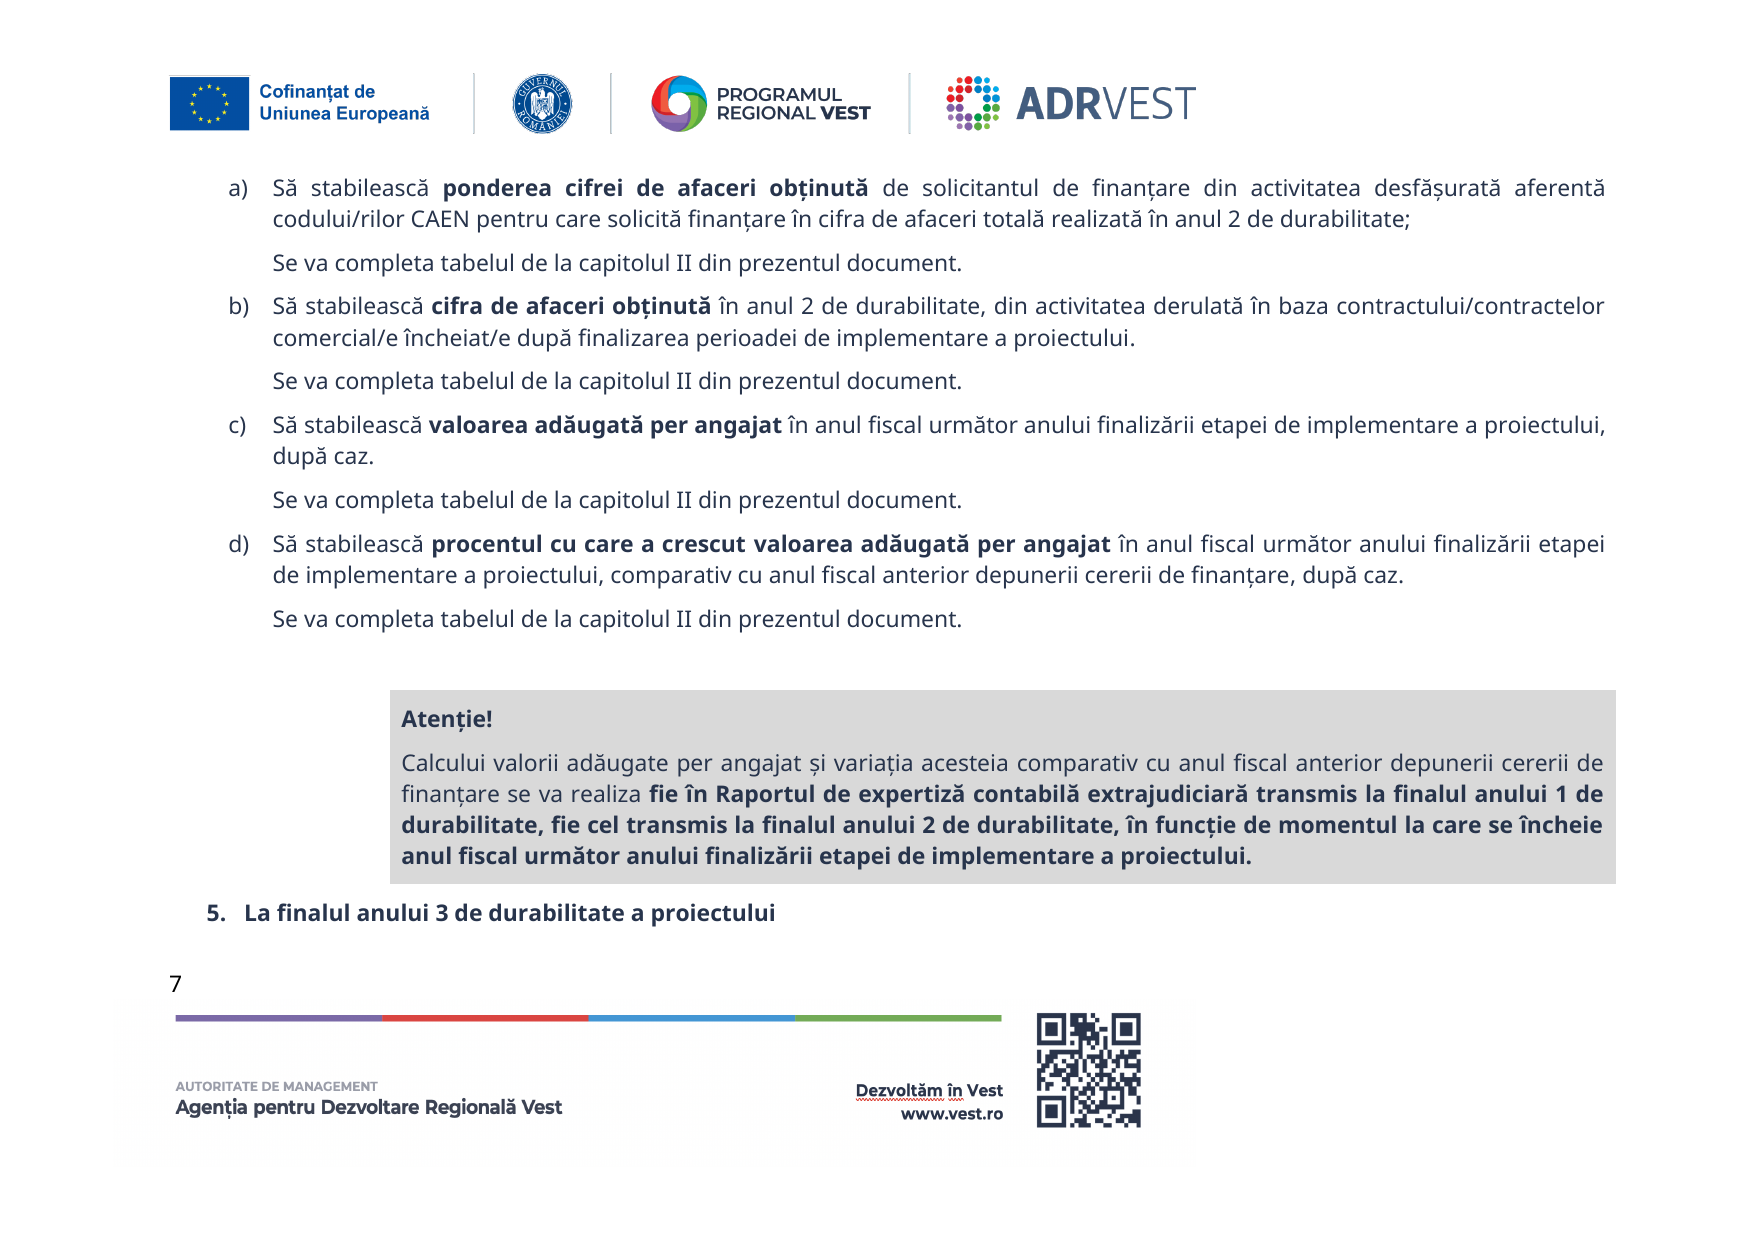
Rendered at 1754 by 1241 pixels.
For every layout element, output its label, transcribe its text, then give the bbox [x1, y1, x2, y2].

picture [168, 73, 1196, 134]
list Să stabilească valoarea adăugată per angajat în anul fiscal următor anului finalizării etapei de implementare a proiectului, după caz. [228, 409, 1606, 471]
table_header Atenție! Calcului valorii adăugate per angajat și variația acesteia comparativ cu anul fiscal anterior depunerii cererii de finanțare se va realiza fie în Raportul de expertiză contabilă extrajudiciară transmis la finalul anului 1 de durabilitate, fie cel transmis la finalul anului 2 de durabilitate, în funcție de momentul la care se încheie anul fiscal următor anului finalizării etapei de implementare a proiectului. [390, 690, 1616, 884]
list Se va completa tabelul de la capitolul II din prezentul document. [272, 484, 1606, 515]
list Se va completa tabelul de la capitolul II din prezentul document. [272, 603, 1606, 634]
list Să stabilească procentul cu care a crescut valoarea adăugată per angajat în anul fiscal următor anului finalizării etapei de implementare a proiectului, comparativ cu anul fiscal anterior depunerii cererii de finanțare, după caz. [228, 528, 1606, 590]
list Se va completa tabelul de la capitolul II din prezentul document. [272, 365, 1606, 396]
list Să stabilească ponderea cifrei de afaceri obținută de solicitantul de finanțare din activitatea desfășurată aferentă codului/rilor CAEN pentru care solicită finanțare în cifra de afaceri totală realizată în anul 2 de durabilitate; [228, 171, 1606, 234]
list La finalul anului 3 de durabilitate a proiectului [206, 896, 1606, 928]
list Să stabilească cifra de afaceri obținută în anul 2 de durabilitate, din activitatea derulată în baza contractului/contractelor comercial/e încheiat/e după finalizarea perioadei de implementare a proiectului. [228, 290, 1606, 353]
list Se va completa tabelul de la capitolul II din prezentul document. [272, 246, 1606, 278]
picture [112, 999, 1196, 1167]
